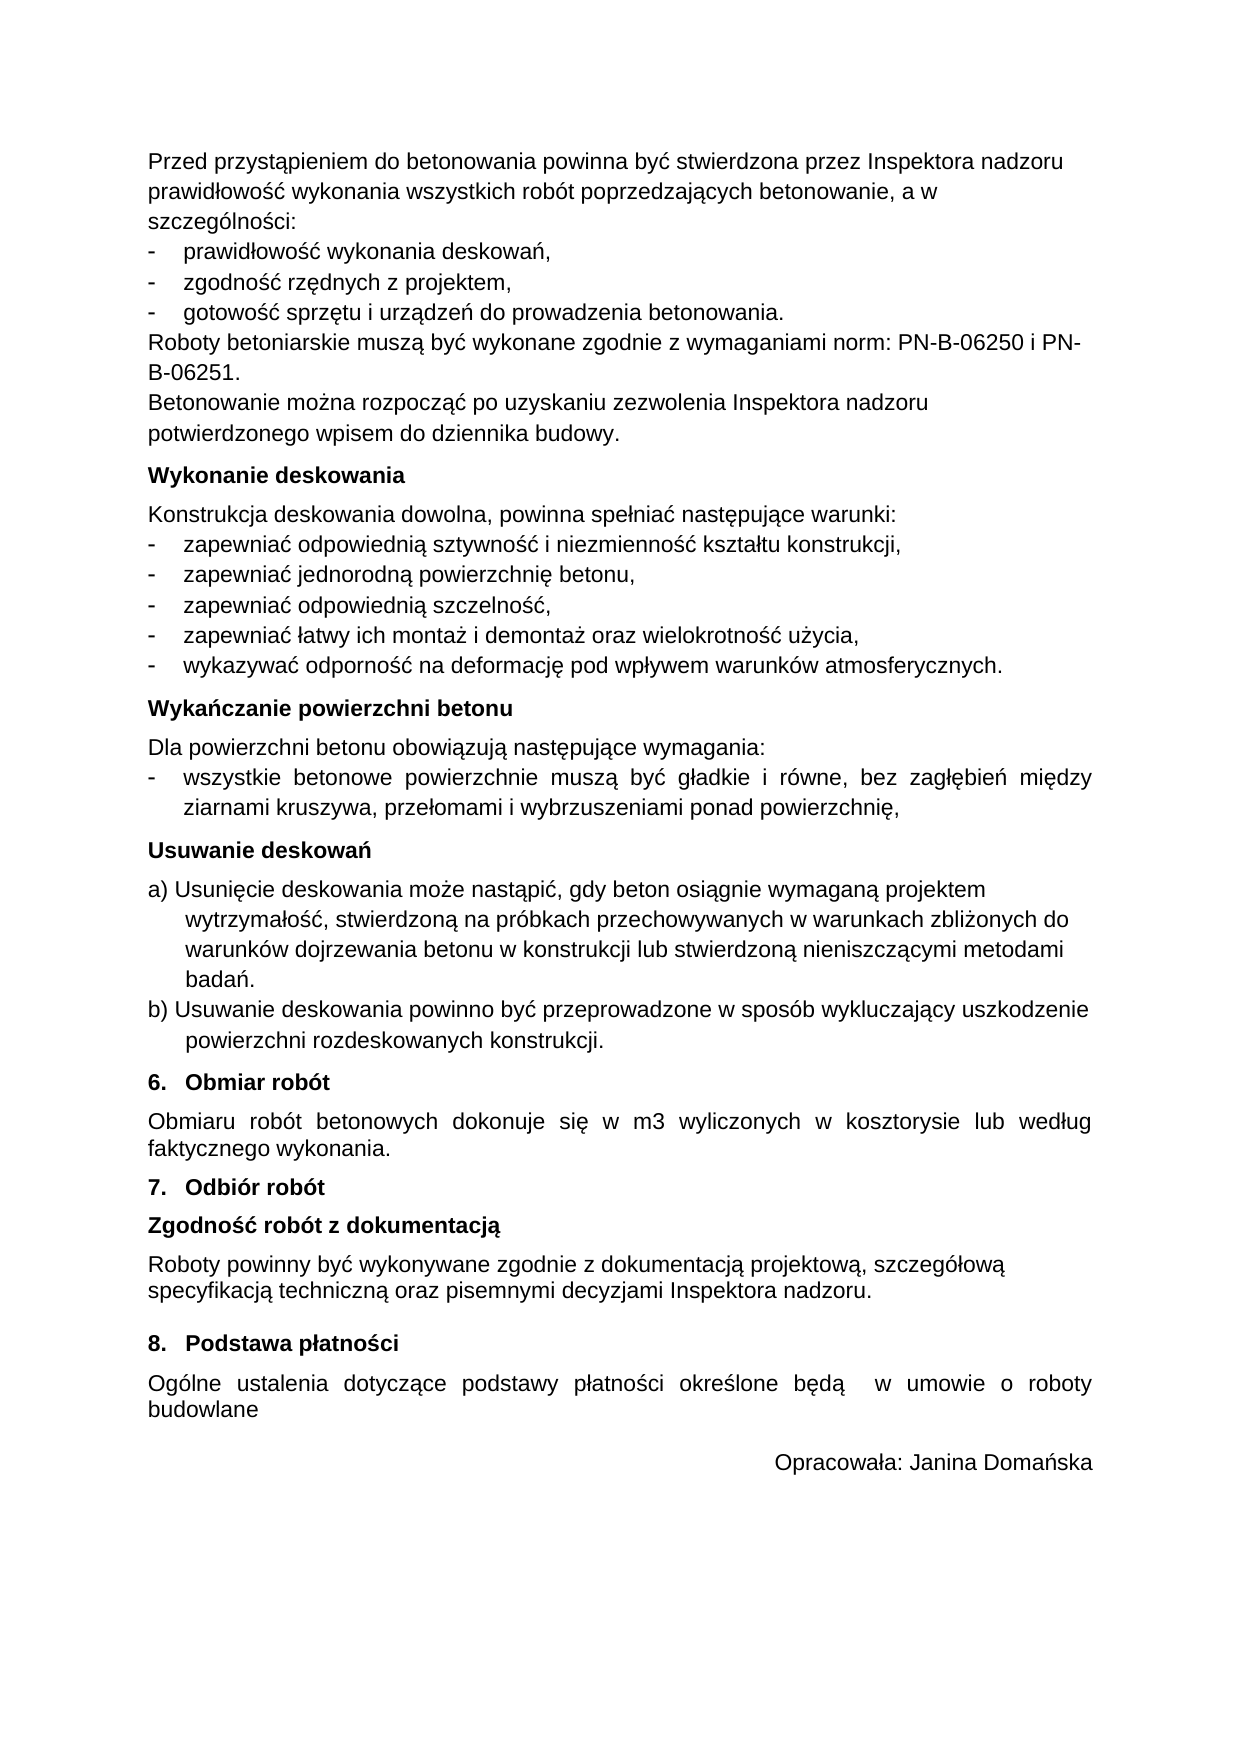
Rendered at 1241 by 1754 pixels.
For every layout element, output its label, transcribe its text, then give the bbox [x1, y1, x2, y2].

text Roboty powinny być wykonywane zgodnie z dokumentacją projektową, szczegółową specyfikacją techniczną oraz pisemnymi decyzjami Inspektora nadzoru. [148, 1251, 1093, 1304]
text a) Usunięcie deskowania może nastąpić, gdy beton osiągnie wymaganą projektem wytrzymałość, stwierdzoną na próbkach przechowywanych w warunkach zbliżonych do warunków dojrzewania betonu w konstrukcji lub stwierdzoną nieniszczącymi metodami badań. [148, 876, 1093, 993]
list Podstawa płatności [148, 1330, 1093, 1357]
text Wykańczanie powierzchni betonu [148, 695, 1093, 721]
list zapewniać odpowiednią sztywność i niezmienność kształtu konstrukcji, [148, 531, 1093, 558]
text Konstrukcja deskowania dowolna, powinna spełniać następujące warunki: [148, 501, 1093, 527]
text Dla powierzchni betonu obowiązują następujące wymagania: [148, 734, 1093, 760]
list zapewniać jednorodną powierzchnię betonu, [148, 561, 1093, 588]
list gotowość sprzętu i urządzeń do prowadzenia betonowania. [148, 299, 1093, 325]
text Opracowała: Janina Domańska [148, 1449, 1093, 1475]
text Zgodność robót z dokumentacją [148, 1212, 1093, 1239]
text b) Usuwanie deskowania powinno być przeprowadzone w sposób wykluczający uszkodzenie powierzchni rozdeskowanych konstrukcji. [148, 996, 1093, 1053]
list zapewniać łatwy ich montaż i demontaż oraz wielokrotność użycia, [148, 622, 1093, 648]
text Roboty betoniarskie muszą być wykonane zgodnie z wymaganiami norm: PN-B-06250 i PN-B-06251. [148, 329, 1093, 385]
list wykazywać odporność na deformację pod wpływem warunków atmosferycznych. [148, 652, 1093, 678]
list prawidłowość wykonania deskowań, [148, 238, 1093, 264]
text Ogólne ustalenia dotyczące podstawy płatności określone będą w umowie o roboty budowlane [148, 1370, 1093, 1422]
list Obmiaru robót betonowych dokonuje się w m3 wyliczonych w kosztorysie lub według faktycznego wykonania. [148, 1108, 1093, 1161]
text Usuwanie deskowań [148, 837, 1093, 863]
list zapewniać odpowiednią szczelność, [148, 592, 1093, 618]
text Wykonanie deskowania [148, 462, 1093, 488]
list wszystkie betonowe powierzchnie muszą być gładkie i równe, bez zagłębień między ziarnami kruszywa, przełomami i wybrzuszeniami ponad powierzchnię, [148, 764, 1093, 820]
list Odbiór robót [148, 1173, 1093, 1200]
list zgodność rzędnych z projektem, [148, 268, 1093, 295]
list Obmiar robót [148, 1069, 1093, 1096]
text Przed przystąpieniem do betonowania powinna być stwierdzona przez Inspektora nadzoru prawidłowość wykonania wszystkich robót poprzedzających betonowanie, a w szczególności: [148, 148, 1093, 234]
text Betonowanie można rozpocząć po uzyskaniu zezwolenia Inspektora nadzoru potwierdzonego wpisem do dziennika budowy. [148, 389, 1093, 446]
